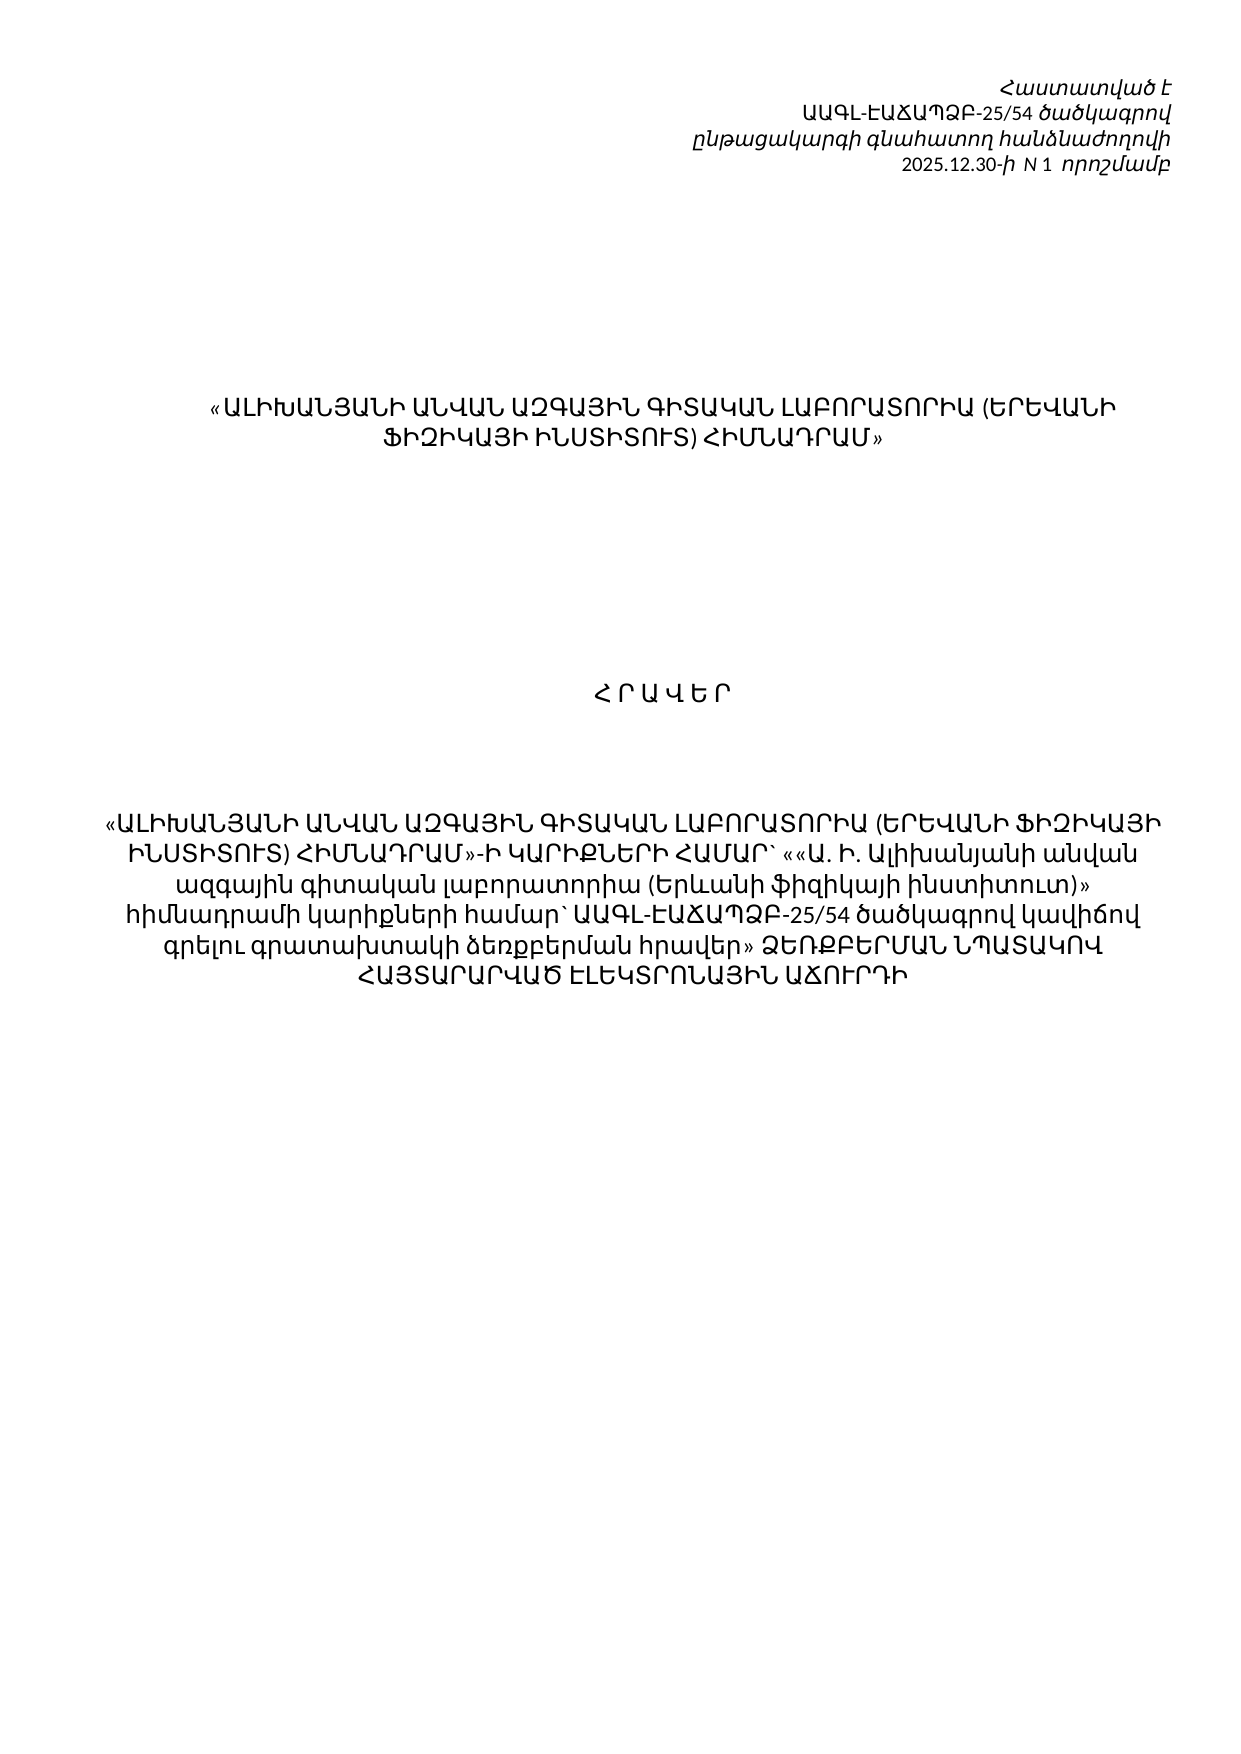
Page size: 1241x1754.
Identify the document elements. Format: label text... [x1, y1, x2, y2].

text ընթացակարգի գնահատող հանձնաժողովի [94, 126, 1171, 151]
text ԱԱԳԼ-ԷԱՃԱՊՁԲ-25/54 ծածկագրով [94, 100, 1171, 126]
text 2025.12.30 -ի N 1 որոշմամբ [94, 151, 1171, 177]
text « ԱԼԻԽԱՆՅԱՆԻ ԱՆՎԱՆ ԱԶԳԱՅԻՆ ԳԻՏԱԿԱՆ ԼԱԲՈՐԱՏՈՐԻԱ (ԵՐԵՎԱՆԻ ՖԻԶԻԿԱՅԻ ԻՆՍՏԻՏՈՒՏ) ՀԻՄՆԱԴՐԱՄ» [94, 392, 1172, 453]
text «ԱԼԻԽԱՆՅԱՆԻ ԱՆՎԱՆ ԱԶԳԱՅԻՆ ԳԻՏԱԿԱՆ ԼԱԲՈՐԱՏՈՐԻԱ (ԵՐԵՎԱՆԻ ՖԻԶԻԿԱՅԻ ԻՆՍՏԻՏՈՒՏ) ՀԻՄՆԱԴՐԱՄ»-Ի ԿԱՐԻՔՆԵՐԻ ՀԱՄԱՐ` ««Ա. Ի. Ալիխանյանի անվան ազգային գիտական լաբորատորիա (Երևանի ֆիզիկայի ինստիտուտ)» հիմնադրամի կարիքների համար` ԱԱԳԼ-ԷԱՃԱՊՁԲ-25/54 ծածկագրով կավիճով գրելու գրատախտակի ձեռքբերման հրավեր» ՁԵՌՔԲԵՐՄԱՆ ՆՊԱՏԱԿՈՎ ՀԱՅՏԱՐԱՐՎԱԾ ԷԼԵԿՏՐՈՆԱՅԻՆ ԱՃՈՒՐԴԻ [94, 808, 1172, 991]
text Հ Ր Ա Վ Ե Ր [94, 679, 1172, 709]
text Հաստատված է [94, 75, 1171, 100]
